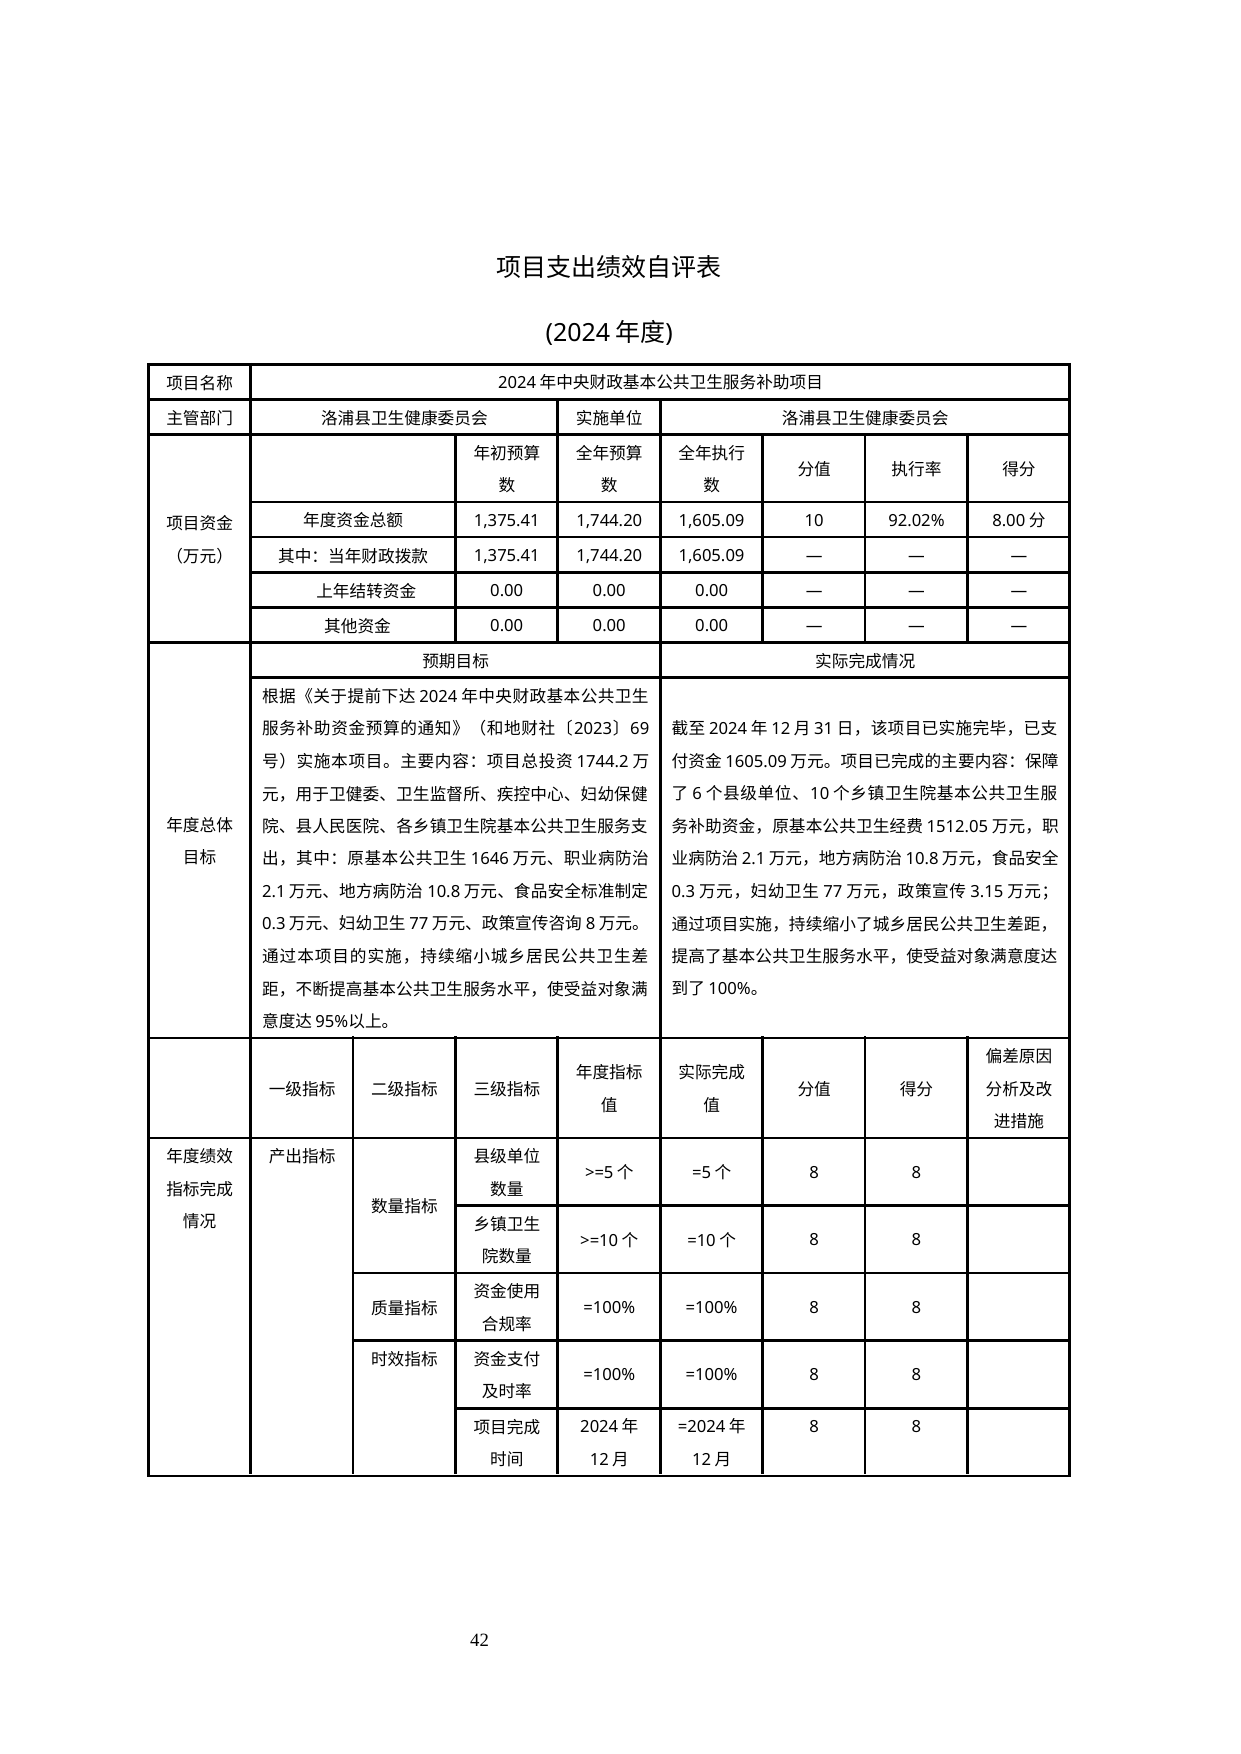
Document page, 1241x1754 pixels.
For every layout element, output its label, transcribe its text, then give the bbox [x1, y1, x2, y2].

table_cell [969, 1410, 1068, 1474]
table_cell 其中：当年财政拨款 [252, 538, 454, 571]
table_cell 10 [764, 503, 864, 536]
table_cell 0.00 [559, 609, 659, 641]
table_cell 分值 [764, 1039, 864, 1136]
table_cell 洛浦县卫生健康委员会 [252, 401, 556, 433]
table_cell =100% [559, 1342, 659, 1407]
table_cell 分值 [764, 436, 864, 501]
table_cell 主管部门 [150, 401, 249, 433]
table_cell — [969, 538, 1068, 571]
table_cell 1,744.20 [559, 503, 659, 536]
table_cell 8 [764, 1274, 864, 1339]
table_cell 项目完成时间 [457, 1410, 556, 1474]
table_cell — [866, 538, 966, 571]
table_cell 1,375.41 [457, 538, 556, 571]
table_cell 实施单位 [559, 401, 659, 433]
table_cell — [764, 609, 864, 641]
table_cell 得分 [969, 436, 1068, 501]
table_cell 资金使用合规率 [457, 1274, 556, 1339]
table_cell (2024年度) [148, 298, 1070, 363]
table_cell 8 [764, 1342, 864, 1407]
table_cell 8 [866, 1207, 966, 1272]
table_cell 0.00 [559, 574, 659, 606]
table_cell 偏差原因分析及改进措施 [969, 1039, 1068, 1136]
table_cell 8 [764, 1207, 864, 1272]
table_cell >=10个 [559, 1207, 659, 1272]
table_cell 1,375.41 [457, 503, 556, 536]
table_cell 8 [764, 1410, 864, 1474]
table_cell 全年预算数 [559, 436, 659, 501]
table_cell 上年结转资金 [252, 574, 454, 606]
table_cell 乡镇卫生院数量 [457, 1207, 556, 1272]
table_cell 8 [866, 1274, 966, 1339]
table_cell 0.00 [457, 574, 556, 606]
table_cell 其他资金 [252, 609, 454, 641]
table_cell 预期目标 [252, 644, 659, 676]
table_cell — [764, 574, 864, 606]
table_cell 8 [764, 1139, 864, 1204]
table_cell =2024年12月 [662, 1410, 761, 1474]
table_cell 实际完成情况 [662, 644, 1068, 676]
table_cell [150, 1039, 249, 1136]
table_cell 年度绩效指标完成情况 [150, 1139, 249, 1474]
table_cell 县级单位数量 [457, 1139, 556, 1204]
table_cell 一级指标 [252, 1039, 352, 1136]
table_cell 项目名称 [150, 366, 249, 398]
table_cell 产出指标 [252, 1139, 352, 1474]
table_cell [252, 436, 454, 501]
table_cell >=5个 [559, 1139, 659, 1204]
table_cell 0.00 [662, 609, 761, 641]
table_cell [969, 1274, 1068, 1339]
table_cell 8.00分 [969, 503, 1068, 536]
table_cell 1,605.09 [662, 538, 761, 571]
table_cell [969, 1342, 1068, 1407]
table_cell =100% [662, 1342, 761, 1407]
table_cell 根据《关于提前下达2024年中央财政基本公共卫生服务补助资金预算的通知》（和地财社〔2023〕69号）实施本项目。主要内容：项目总投资1744.2万元，用于卫健委、卫生监督所、疾控中心、妇幼保健院、县人民医院、各乡镇卫生院基本公共卫生服务支出，其中：原基本公共卫生1646万元、职业病防治2.1万元、地方病防治10.8万元、食品安全标准制定0.3万元、妇幼卫生77万元、政策宣传咨询8万元。通过本项目的实施，持续缩小城乡居民公共卫生差距，不断提高基本公共卫生服务水平，使受益对象满意度达95%以上。 [252, 679, 659, 1036]
table_cell 年度指标值 [559, 1039, 659, 1136]
table_cell 资金支付及时率 [457, 1342, 556, 1407]
table_cell 8 [866, 1342, 966, 1407]
table_cell — [764, 538, 864, 571]
table_cell 洛浦县卫生健康委员会 [662, 401, 1068, 433]
table_cell 1,605.09 [662, 503, 761, 536]
table_cell 实际完成值 [662, 1039, 761, 1136]
table_cell — [969, 574, 1068, 606]
table_cell =100% [559, 1274, 659, 1339]
table_cell 2024年中央财政基本公共卫生服务补助项目 [252, 366, 1068, 398]
table_cell 二级指标 [354, 1039, 454, 1136]
table_cell 全年执行数 [662, 436, 761, 501]
table_cell 得分 [866, 1039, 966, 1136]
table_cell [969, 1207, 1068, 1272]
table_cell 8 [866, 1139, 966, 1204]
table_cell 年度总体目标 [150, 644, 249, 1036]
table_header 项目支出绩效自评表 [148, 233, 1070, 298]
table_cell 截至2024年12月31日，该项目已实施完毕，已支付资金1605.09万元。项目已完成的主要内容：保障了6个县级单位、10个乡镇卫生院基本公共卫生服务补助资金，原基本公共卫生经费1512.05万元，职业病防治2.1万元，地方病防治10.8万元，食品安全0.3万元，妇幼卫生77万元，政策宣传3.15万元；通过项目实施，持续缩小了城乡居民公共卫生差距，提高了基本公共卫生服务水平，使受益对象满意度达到了100%。 [662, 679, 1068, 1036]
table_cell =100% [662, 1274, 761, 1339]
table_cell 2024年12月 [559, 1410, 659, 1474]
table_cell 8 [866, 1410, 966, 1474]
table_cell 执行率 [866, 436, 966, 501]
table_cell 时效指标 [354, 1342, 454, 1474]
table_cell 0.00 [457, 609, 556, 641]
table_cell 年初预算数 [457, 436, 556, 501]
table_cell — [866, 574, 966, 606]
table_cell 1,744.20 [559, 538, 659, 571]
table_cell =5个 [662, 1139, 761, 1204]
table_cell 92.02% [866, 503, 966, 536]
table_cell 质量指标 [354, 1274, 454, 1339]
table_cell — [866, 609, 966, 641]
table_cell 数量指标 [354, 1139, 454, 1272]
table_cell 项目资金 （万元） [150, 436, 249, 641]
table_cell 年度资金总额 [252, 503, 454, 536]
table_cell 0.00 [662, 574, 761, 606]
table_cell 三级指标 [457, 1039, 556, 1136]
table_cell — [969, 609, 1068, 641]
table_cell =10个 [662, 1207, 761, 1272]
table_cell [969, 1139, 1068, 1204]
